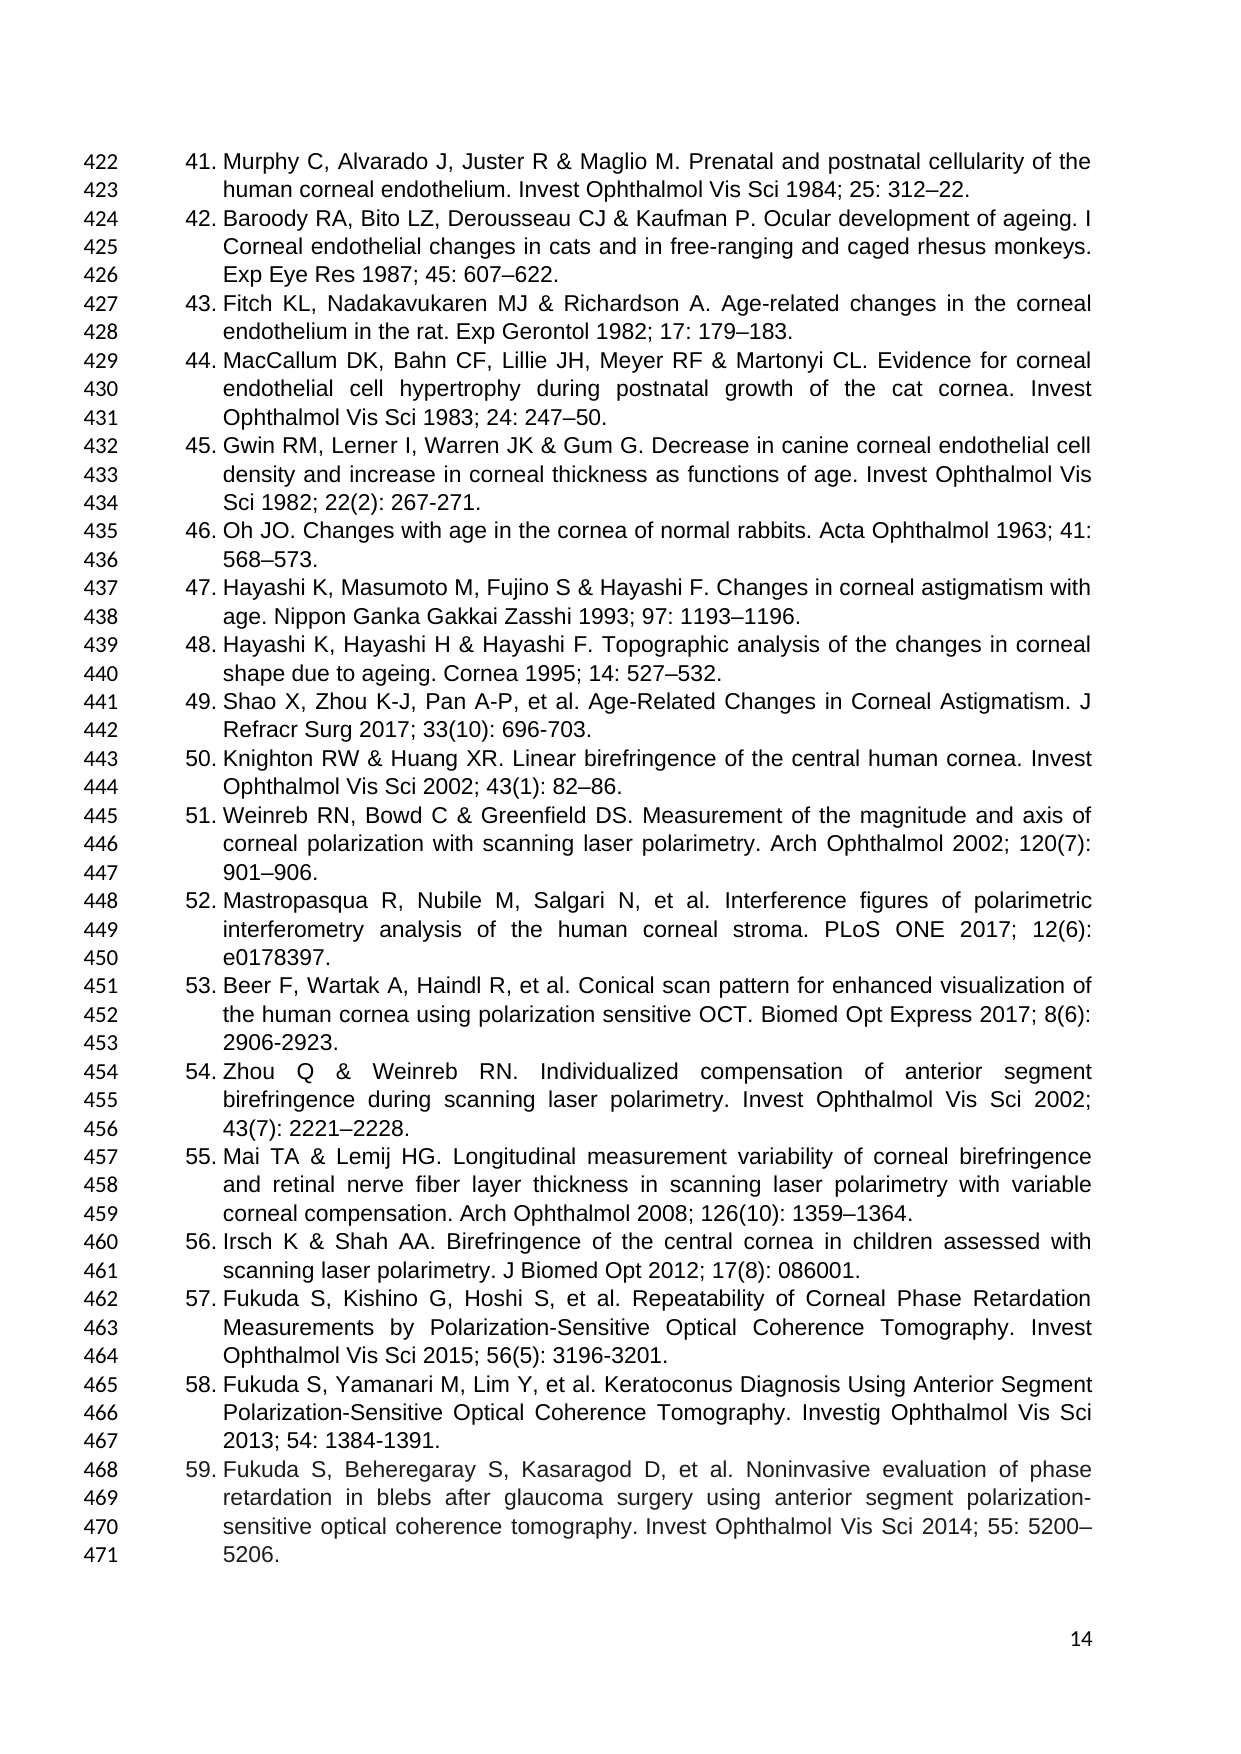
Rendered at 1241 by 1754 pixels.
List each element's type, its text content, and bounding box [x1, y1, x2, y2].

list Fukuda S, Beheregaray S, Kasaragod D, et al. Noninvasive evaluation of phase retardation in blebs after glaucoma surgery using anterior segment polarization-sensitive optical coherence tomography. Invest Ophthalmol Vis Sci 2014; 55: 5200–5206. [185, 1456, 1092, 1567]
list Mastropasqua R, Nubile M, Salgari N, et al. Interference figures of polarimetric interferometry analysis of the human corneal stroma. PLoS ONE 2017; 12(6): e0178397. [185, 887, 1092, 970]
list Irsch K & Shah AA. Birefringence of the central cornea in children assessed with scanning laser polarimetry. J Biomed Opt 2012; 17(8): 086001. [185, 1228, 1092, 1283]
list Hayashi K, Hayashi H & Hayashi F. Topographic analysis of the changes in corneal shape due to ageing. Cornea 1995; 14: 527–532. [185, 631, 1092, 686]
list Baroody RA, Bito LZ, Derousseau CJ & Kaufman P. Ocular development of ageing. I Corneal endothelial changes in cats and in free-ranging and caged rhesus monkeys. Exp Eye Res 1987; 45: 607–622. [185, 204, 1092, 288]
list Gwin RM, Lerner I, Warren JK & Gum G. Decrease in canine corneal endothelial cell density and increase in corneal thickness as functions of age. Invest Ophthalmol Vis Sci 1982; 22(2): 267-271. [185, 432, 1092, 515]
list MacCallum DK, Bahn CF, Lillie JH, Meyer RF & Martonyi CL. Evidence for corneal endothelial cell hypertrophy during postnatal growth of the cat cornea. Invest Ophthalmol Vis Sci 1983; 24: 247–50. [185, 347, 1092, 430]
list Weinreb RN, Bowd C & Greenfield DS. Measurement of the magnitude and axis of corneal polarization with scanning laser polarimetry. Arch Ophthalmol 2002; 120(7): 901–906. [185, 802, 1092, 885]
list Beer F, Wartak A, Haindl R, et al. Conical scan pattern for enhanced visualization of the human cornea using polarization sensitive OCT. Biomed Opt Express 2017; 8(6): 2906-2923. [185, 972, 1092, 1056]
list Mai TA & Lemij HG. Longitudinal measurement variability of corneal birefringence and retinal nerve fiber layer thickness in scanning laser polarimetry with variable corneal compensation. Arch Ophthalmol 2008; 126(10): 1359–1364. [185, 1143, 1092, 1226]
list Fitch KL, Nadakavukaren MJ & Richardson A. Age-related changes in the corneal endothelium in the rat. Exp Gerontol 1982; 17: 179–183. [185, 290, 1092, 345]
list Hayashi K, Masumoto M, Fujino S & Hayashi F. Changes in corneal astigmatism with age. Nippon Ganka Gakkai Zasshi 1993; 97: 1193–1196. [185, 574, 1092, 629]
list Murphy C, Alvarado J, Juster R & Maglio M. Prenatal and postnatal cellularity of the human corneal endothelium. Invest Ophthalmol Vis Sci 1984; 25: 312–22. [185, 148, 1092, 202]
list Oh JO. Changes with age in the cornea of normal rabbits. Acta Ophthalmol 1963; 41: 568–573. [185, 517, 1092, 572]
list Zhou Q & Weinreb RN. Individualized compensation of anterior segment birefringence during scanning laser polarimetry. Invest Ophthalmol Vis Sci 2002; 43(7): 2221–2228. [185, 1058, 1092, 1141]
list Knighton RW & Huang XR. Linear birefringence of the central human cornea. Invest Ophthalmol Vis Sci 2002; 43(1): 82–86. [185, 745, 1092, 800]
list Fukuda S, Kishino G, Hoshi S, et al. Repeatability of Corneal Phase Retardation Measurements by Polarization-Sensitive Optical Coherence Tomography. Invest Ophthalmol Vis Sci 2015; 56(5): 3196-3201. [185, 1285, 1092, 1368]
list Fukuda S, Yamanari M, Lim Y, et al. Keratoconus Diagnosis Using Anterior Segment Polarization-Sensitive Optical Coherence Tomography. Investig Ophthalmol Vis Sci 2013; 54: 1384-1391. [185, 1371, 1092, 1454]
list Shao X, Zhou K-J, Pan A-P, et al. Age-Related Changes in Corneal Astigmatism. J Refracr Surg 2017; 33(10): 696-703. [185, 688, 1092, 743]
